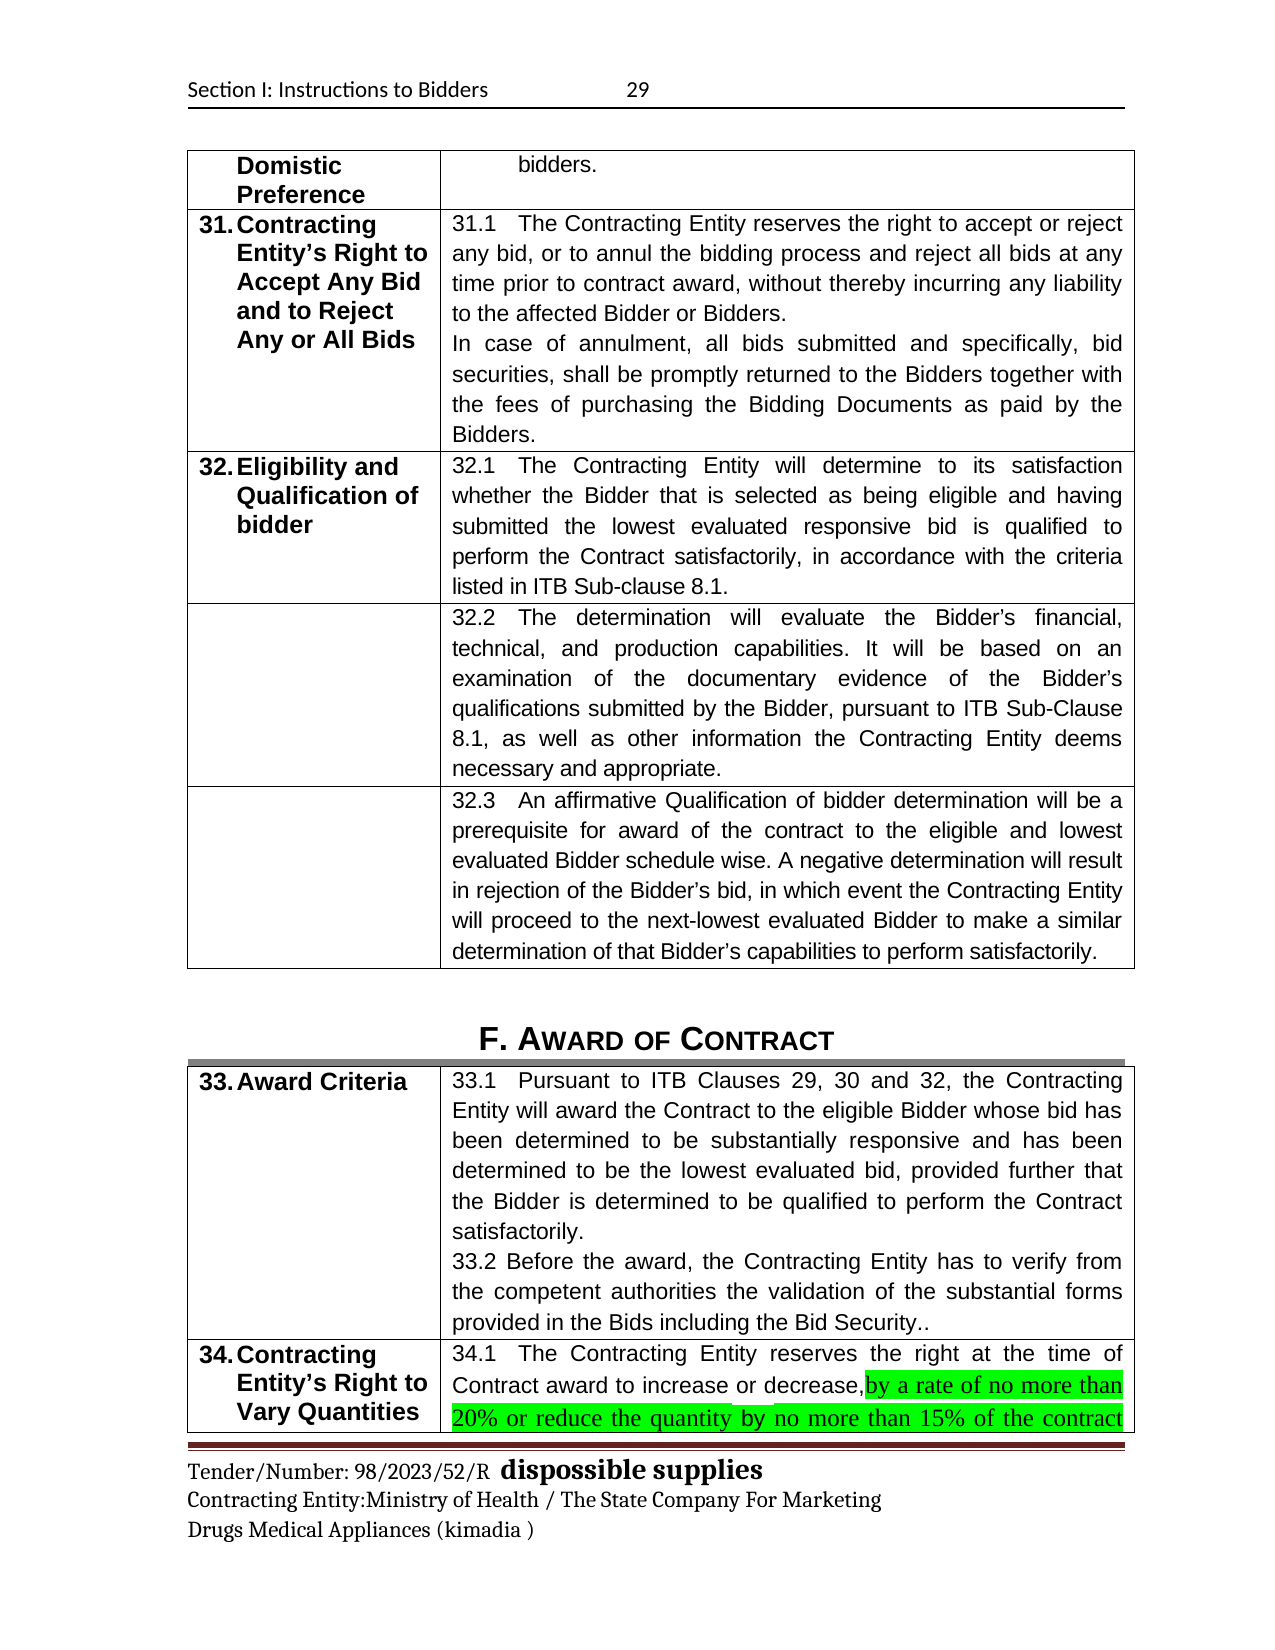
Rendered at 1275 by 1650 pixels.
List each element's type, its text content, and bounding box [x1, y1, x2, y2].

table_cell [188, 1340, 440, 1432]
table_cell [441, 1340, 1134, 1432]
table_header 33. Award Criteria [188, 1067, 440, 1339]
table_cell [188, 604, 440, 786]
table_cell 32. Eligibility and Qualification of bidder [188, 452, 440, 603]
table_cell 31.1 The Contracting Entity reserves the right to accept or reject any bid, or to annul the bidding process and reject all bids at any time prior to contract award, without thereby incurring any liability to the affected Bidder or Bidders. In case of annulment, all bids submitted and specifically, bid securities, shall be promptly returned to the Bidders together with the fees of purchasing the Bidding Documents as paid by the Bidders. [441, 210, 1134, 451]
table_cell 32.2 The determination will evaluate the Bidder’s financial, technical, and production capabilities. It will be based on an examination of the documentary evidence of the Bidder’s qualifications submitted by the Bidder, pursuant to ITB Sub-Clause 8.1, as well as other information the Contracting Entity deems necessary and appropriate. [441, 604, 1134, 786]
table_cell 31. Contracting Entity’s Right to Accept Any Bid and to Reject Any or All Bids [188, 210, 440, 451]
text F. Award of Contract [187, 1019, 1125, 1065]
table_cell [441, 151, 1134, 208]
table_cell 32.3 An affirmative Qualification of bidder determination will be a prerequisite for award of the contract to the eligible and lowest evaluated Bidder schedule wise. A negative determination will result in rejection of the Bidder’s bid, in which event the Contracting Entity will proceed to the next-lowest evaluated Bidder to make a similar determination of that Bidder’s capabilities to perform satisfactorily. [441, 787, 1134, 968]
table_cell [188, 151, 440, 208]
table_cell [188, 787, 440, 968]
table_cell 32.1 The Contracting Entity will determine to its satisfaction whether the Bidder that is selected as being eligible and having submitted the lowest evaluated responsive bid is qualified to perform the Contract satisfactorily, in accordance with the criteria listed in ITB Sub-clause 8.1. [441, 452, 1134, 603]
table_header 33.1 Pursuant to ITB Clauses 29, 30 and 32, the Contracting Entity will award the Contract to the eligible Bidder whose bid has been determined to be substantially responsive and has been determined to be the lowest evaluated bid, provided further that the Bidder is determined to be qualified to perform the Contract satisfactorily. 33.2 Before the award, the Contracting Entity has to verify from the competent authorities the validation of the substantial forms provided in the Bids including the Bid Security.. [441, 1067, 1134, 1339]
